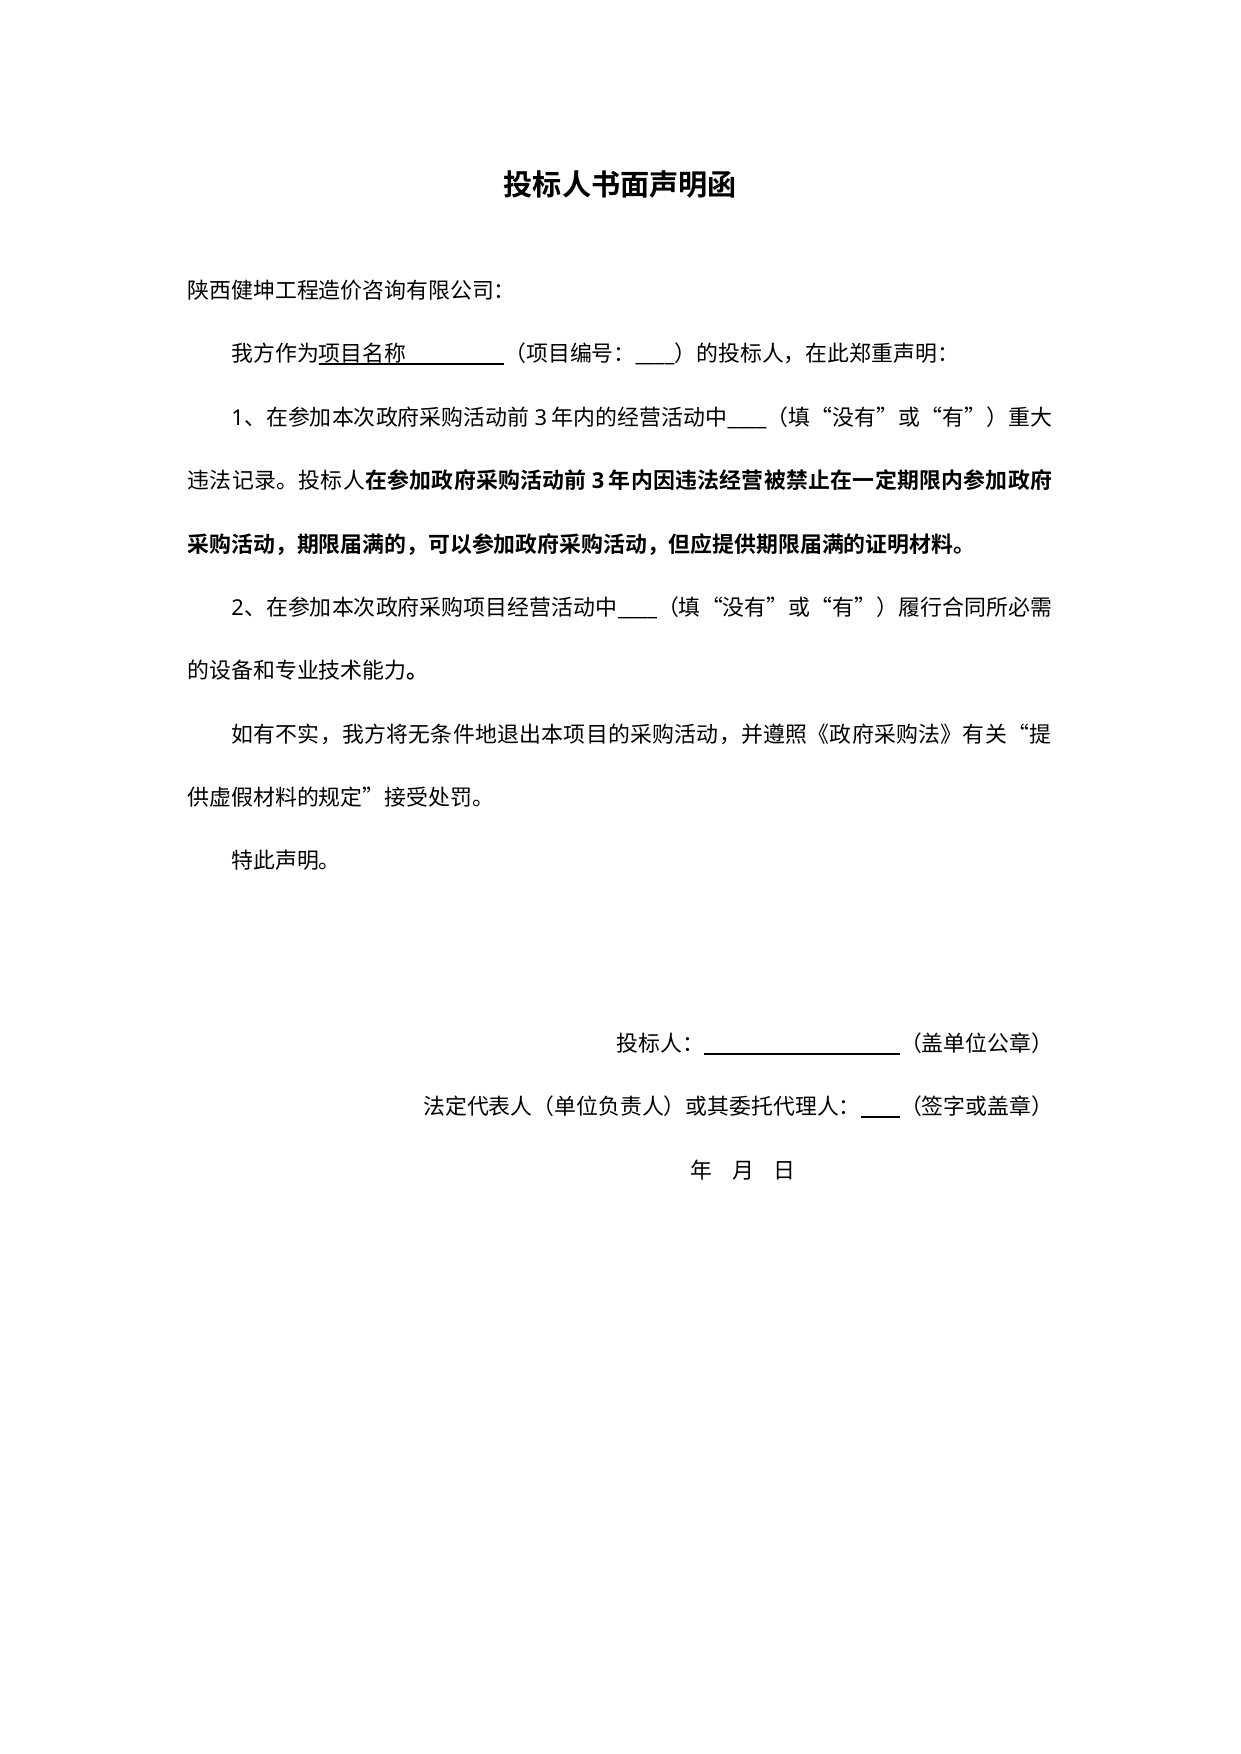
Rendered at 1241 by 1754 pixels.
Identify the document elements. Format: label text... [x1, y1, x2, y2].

text 陕西健坤工程造价咨询有限公司： [187, 273, 1053, 304]
text 2、在参加本次政府采购项目经营活动中____（填“没有”或“有”）履行合同所必需的设备和专业技术能力。 [187, 590, 1053, 685]
text 投标人： （盖单位公章） [187, 1026, 1053, 1058]
text 1、在参加本次政府采购活动前3年内的经营活动中____（填“没有”或“有”）重大违法记录。投标人在参加政府采购活动前3年内因违法经营被禁止在一定期限内参加政府采购活动，期限届满的，可以参加政府采购活动，但应提供期限届满的证明材料。 [187, 400, 1053, 558]
text 法定代表人（单位负责人）或其委托代理人： （签字或盖章） [187, 1089, 1053, 1121]
text 特此声明。 [187, 843, 1053, 875]
text 投标人书面声明函 [187, 162, 1053, 204]
text 年 月 日 [187, 1153, 1053, 1185]
text 如有不实，我方将无条件地退出本项目的采购活动，并遵照《政府采购法》有关“提供虚假材料的规定”接受处罚。 [187, 717, 1053, 812]
text 我方作为项目名称 （项目编号：____）的投标人，在此郑重声明： [187, 336, 1053, 368]
